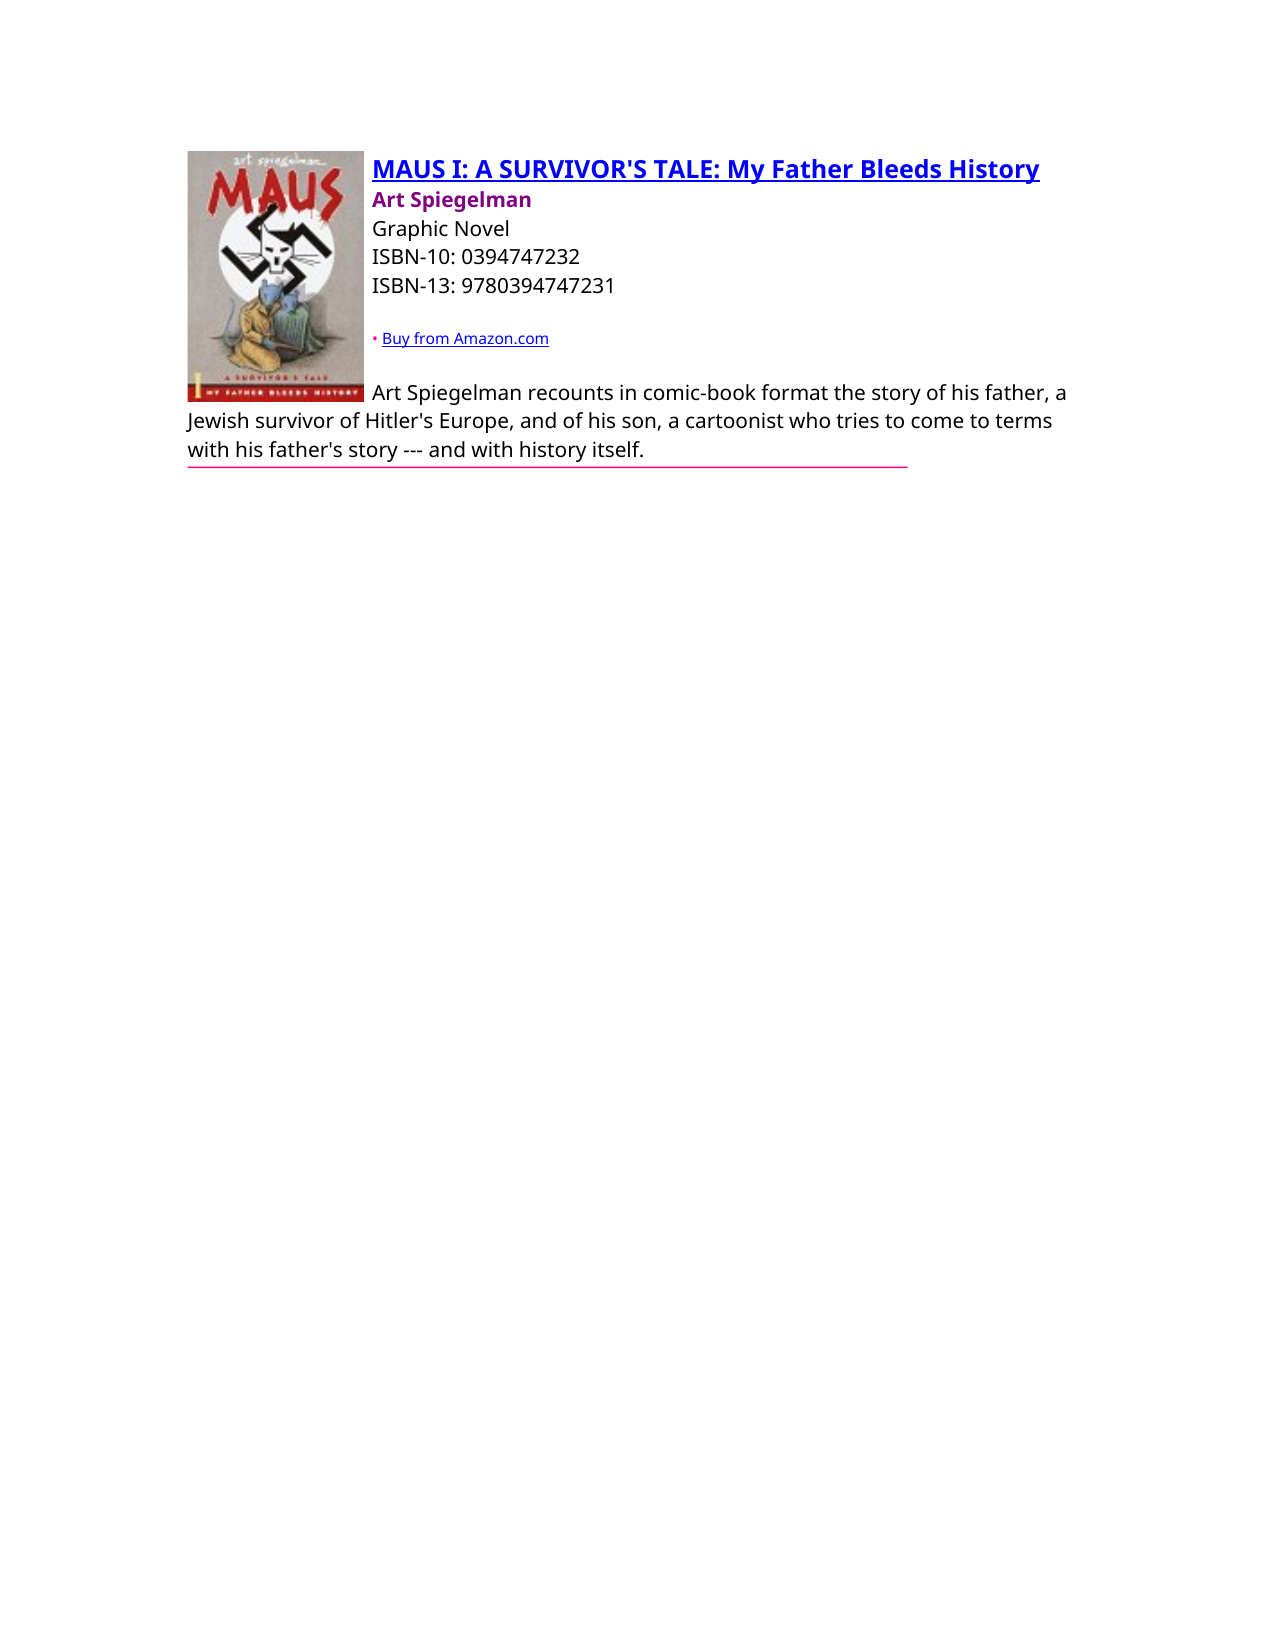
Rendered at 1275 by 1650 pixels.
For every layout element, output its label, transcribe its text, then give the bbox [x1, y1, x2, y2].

table_cell [186, 465, 1095, 497]
picture [187, 151, 364, 402]
table_cell MAUS I: A SURVIVOR'S TALE: My Father Bleeds History Art Spiegelman Graphic Novel ISBN-10: 0394747232 ISBN-13: 9780394747231 • Buy from Amazon.com Art Spiegelman recounts in comic-book format the story of his father, a Jewish survivor of Hitler's Europe, and of his son, a cartoonist who tries to come to terms with his father's story --- and with history itself. [186, 150, 1095, 465]
